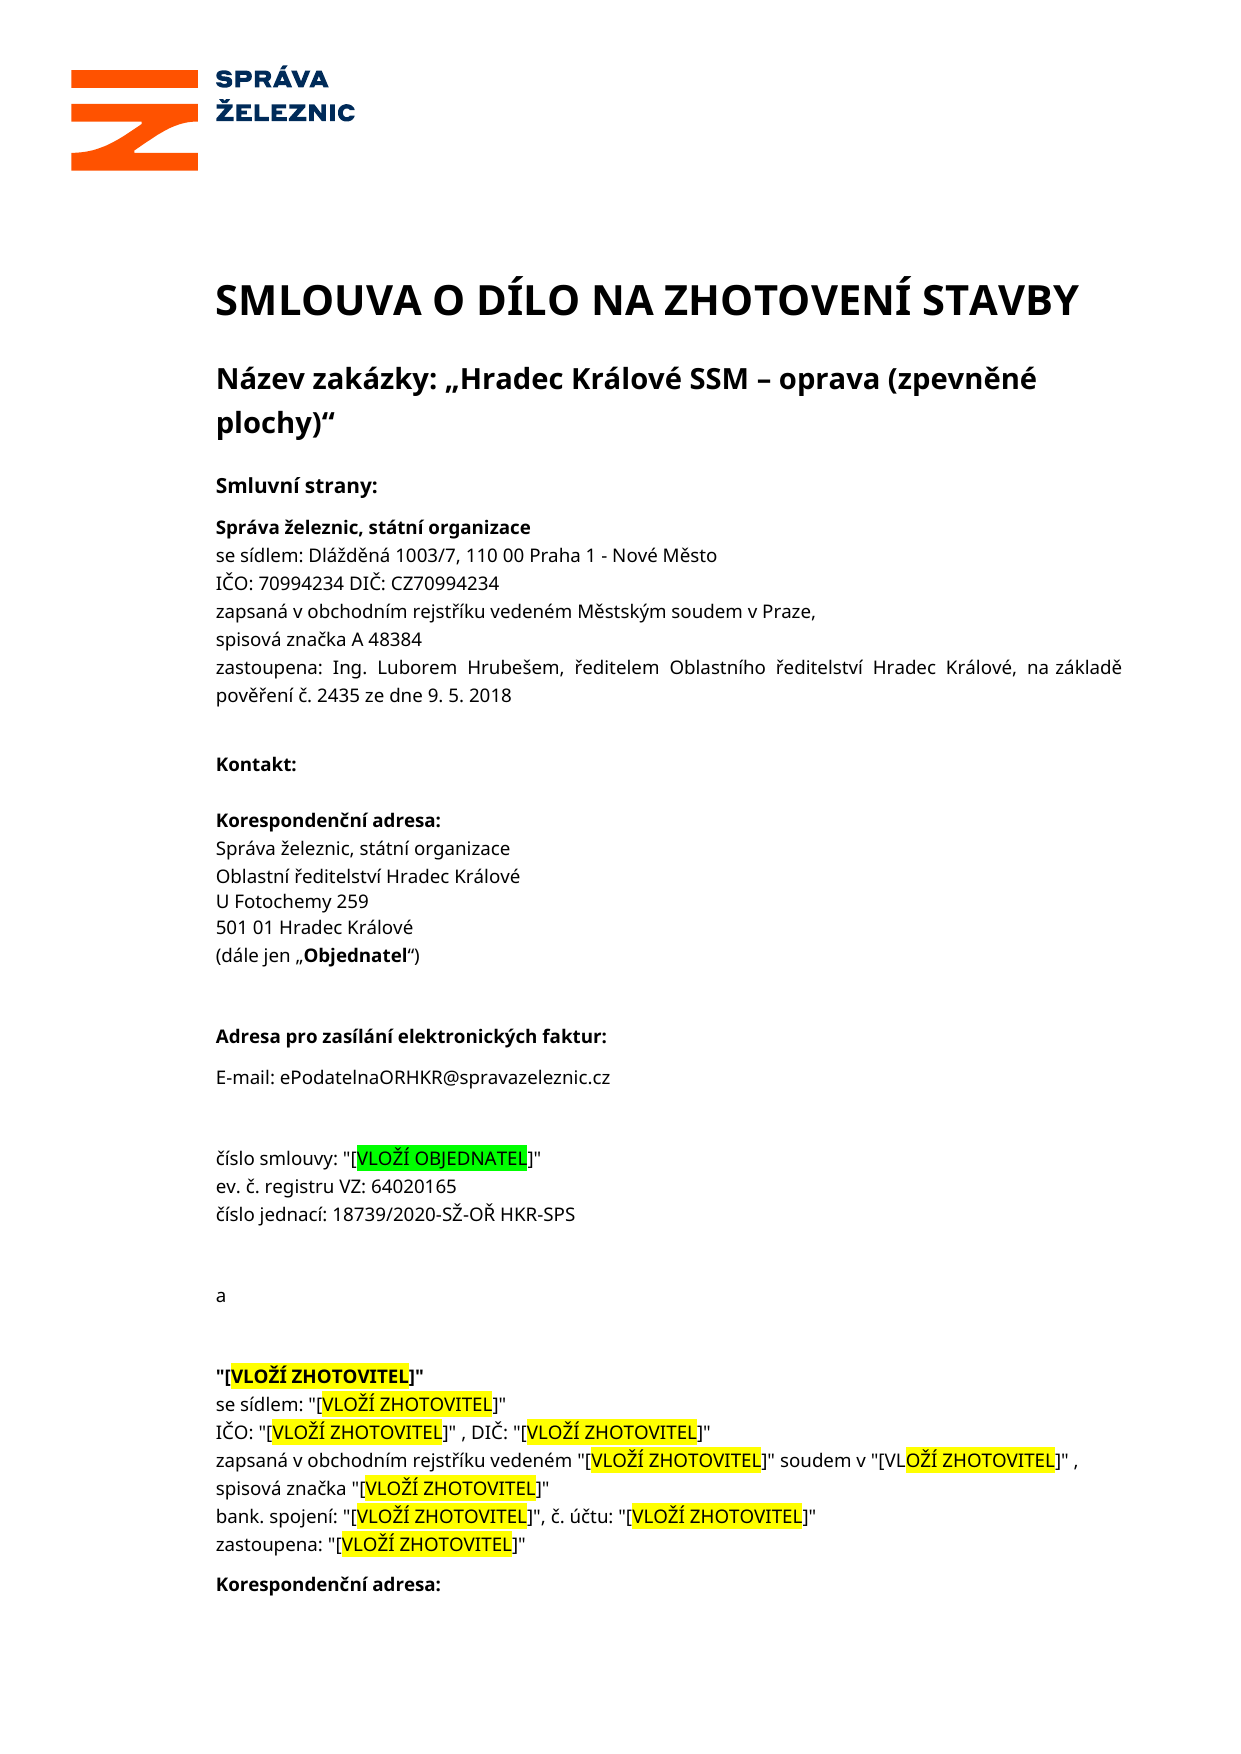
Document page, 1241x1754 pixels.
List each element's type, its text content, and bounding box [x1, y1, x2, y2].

text se sídlem: Dlážděná 1003/7, 110 00 Praha 1 - Nové Město [216, 543, 1122, 568]
text 501 01 Hradec Králové [216, 914, 1122, 940]
text se sídlem: "[VLOŽÍ ZHOTOVITEL]" [492, 1391, 1122, 1417]
text Korespondenční adresa: [216, 1572, 1122, 1597]
text číslo smlouvy: "[VLOŽÍ OBJEDNATEL]" [216, 1145, 357, 1171]
text zastoupena: "[VLOŽÍ ZHOTOVITEL]" [216, 1531, 342, 1557]
text Oblastní ředitelství Hradec Králové [216, 863, 1122, 889]
text Správa železnic, státní organizace [216, 514, 1122, 540]
text spisová značka "[VLOŽÍ ZHOTOVITEL]" [536, 1475, 1122, 1501]
text IČO: 70994234 DIČ: CZ70994234 [216, 571, 1122, 596]
text Správa železnic, státní organizace [216, 835, 1122, 861]
text spisová značka "[VLOŽÍ ZHOTOVITEL]" [216, 1475, 365, 1501]
text a [216, 1282, 1122, 1308]
text se sídlem: "[VLOŽÍ ZHOTOVITEL]" [216, 1391, 322, 1417]
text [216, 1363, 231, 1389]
text Název zakázky: „Hradec Králové SSM – oprava (zpevněné plochy)“ [216, 358, 1122, 442]
text zastoupena: "[VLOŽÍ ZHOTOVITEL]" [512, 1531, 1122, 1557]
text Adresa pro zasílání elektronických faktur: [216, 1023, 1122, 1049]
text "[VLOŽÍ ZHOTOVITEL]" [409, 1363, 1122, 1389]
text zapsaná v obchodním rejstříku vedeném Městským soudem v Praze, [216, 599, 1122, 624]
text (dále jen „Objednatel“) [216, 942, 1122, 968]
text E-mail: ePodatelnaORHKR@spravazeleznic.cz [216, 1064, 1122, 1089]
text Smluvní strany: [216, 471, 1122, 499]
text U Fotochemy 259 [216, 889, 1122, 914]
text číslo jednací: 18739/2020-SŽ-OŘ HKR-SPS [216, 1201, 1122, 1227]
text Kontakt: [216, 751, 1122, 777]
text spisová značka A 48384 [216, 627, 1122, 652]
text Korespondenční adresa: [216, 807, 1122, 833]
text IČO: "[VLOŽÍ ZHOTOVITEL]" , DIČ: "[VLOŽÍ ZHOTOVITEL]" [697, 1419, 1122, 1445]
text ev. č. registru VZ: 64020165 [216, 1173, 1122, 1198]
text SMLOUVA O DÍLO NA ZHOTOVENÍ STAVBY [216, 271, 1122, 328]
text číslo smlouvy: "[VLOŽÍ OBJEDNATEL]" [527, 1145, 1122, 1171]
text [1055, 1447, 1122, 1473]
text zastoupena: Ing. Luborem Hrubešem, ředitelem Oblastního ředitelství Hradec Králové, na základě pověření č. 2435 ze dne 9. 5. 2018 [216, 655, 1122, 708]
text bank. spojení: "[VLOŽÍ ZHOTOVITEL]", č. účtu: "[VLOŽÍ ZHOTOVITEL]" [802, 1503, 1122, 1529]
text zapsaná v obchodním rejstříku vedeném "[VLOŽÍ ZHOTOVITEL]" soudem v "[VLOŽÍ ZHOTOVITEL]" , [216, 1447, 591, 1473]
